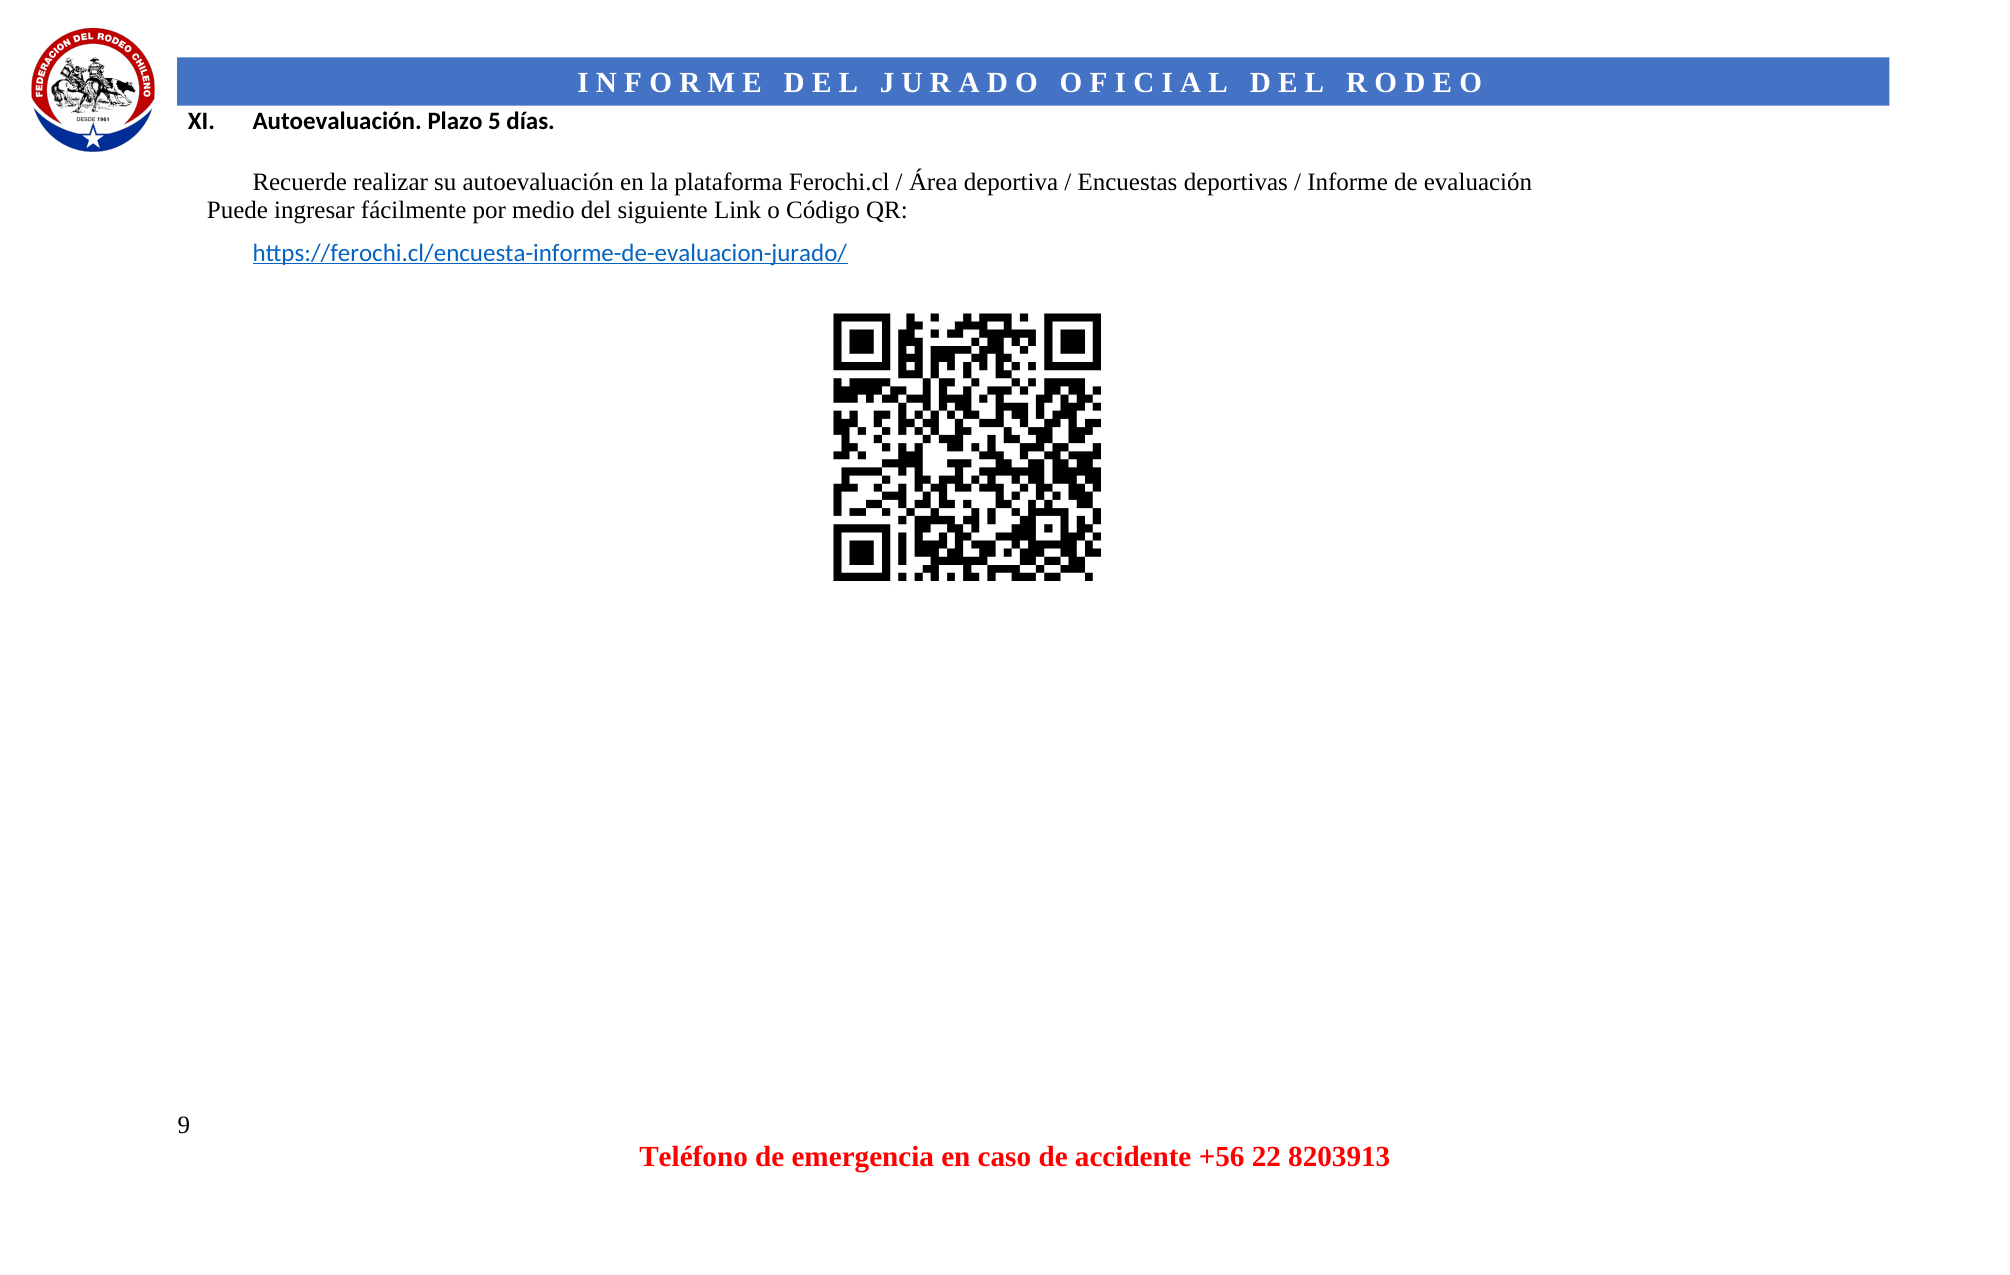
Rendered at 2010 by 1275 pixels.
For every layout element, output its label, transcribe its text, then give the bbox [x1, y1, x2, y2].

list Autoevaluación. Plazo 5 días. [215, 106, 1683, 136]
picture [817, 297, 1117, 597]
text Recuerde realizar su autoevaluación en la plataforma Ferochi.cl / Área deportiva / Encuestas deportivas / Informe de evaluación [215, 167, 1890, 196]
text https://ferochi.cl/encuesta-informe-de-evaluacion-jurado/ [215, 237, 1890, 267]
text Puede ingresar fácilmente por medio del siguiente Link o Código QR: [207, 196, 1890, 224]
picture [31, 28, 155, 152]
